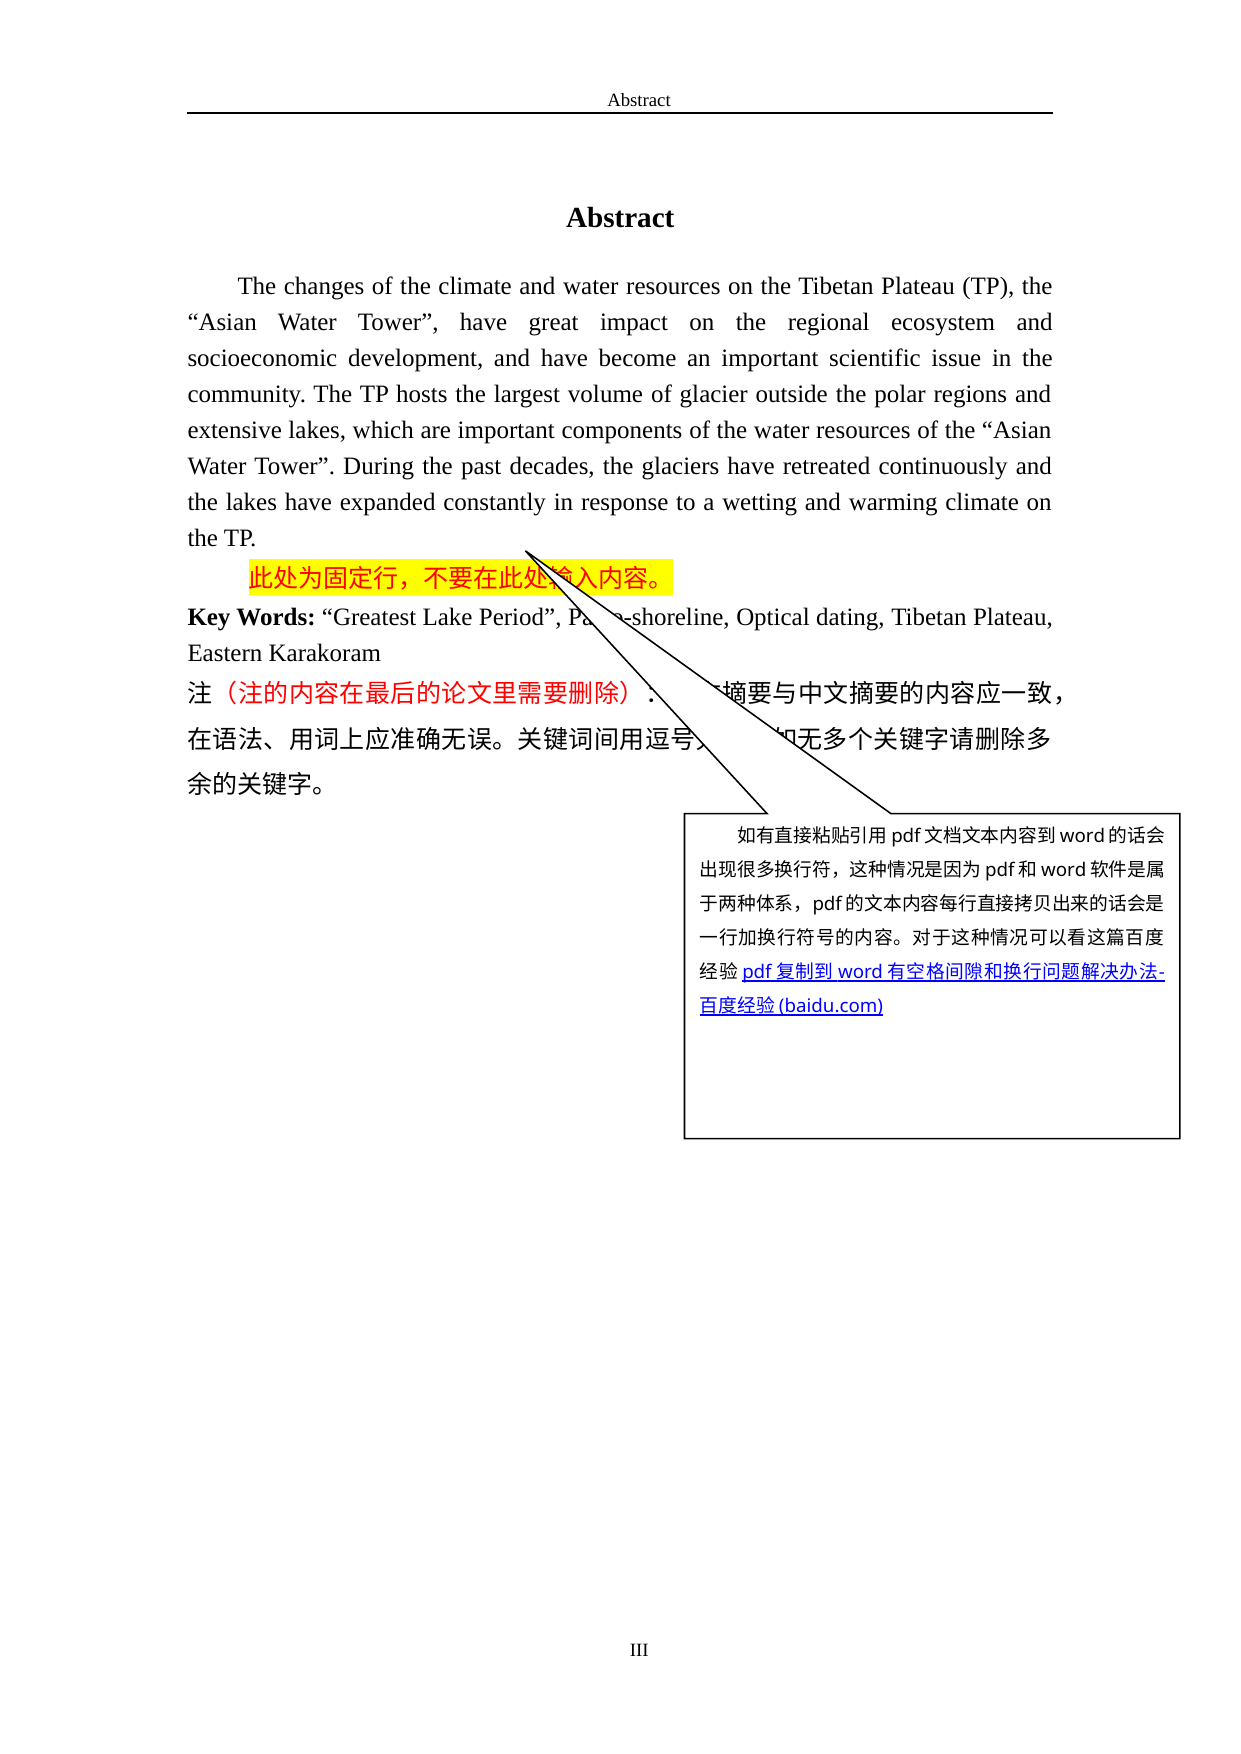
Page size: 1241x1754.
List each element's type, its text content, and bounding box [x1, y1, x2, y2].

text Key Words: “Greatest Lake Period”, Paleo-shoreline, Optical dating, Tibetan Plateau, Eastern Karakoram [187, 602, 630, 667]
table_header 此处为固定行，不要在此处输入内容。 [187, 559, 570, 602]
text 注（注的内容在最后的论文里需要删除）：英文摘要与中文摘要的内容应一致，在语法、用词上应准确无误。关键词间用逗号分隔。如无多个关键字请删除多余的关键字。 [700, 674, 1053, 801]
table_header 此处为固定行，不要在此处输入内容。 [590, 559, 1051, 602]
text Abstract [187, 200, 1053, 233]
text 注（注的内容在最后的论文里需要删除）：英文摘要与中文摘要的内容应一致，在语法、用词上应准确无误。关键词间用逗号分隔。如无多个关键字请删除多余的关键字。 [187, 674, 753, 801]
text Key Words: “Greatest Lake Period”, Paleo-shoreline, Optical dating, Tibetan Plateau, Eastern Karakoram [600, 602, 1053, 667]
text The changes of the climate and water resources on the Tibetan Plateau (TP), the “Asian Water Tower”, have great impact on the regional ecosystem and socioeconomic development, and have become an important scientific issue in the community. The TP hosts the largest volume of glacier outside the polar regions and extensive lakes, which are important components of the water resources of the “Asian Water Tower”. During the past decades, the glaciers have retreated continuously and the lakes have expanded constantly in response to a wetting and warming climate on the TP. [187, 271, 1053, 551]
